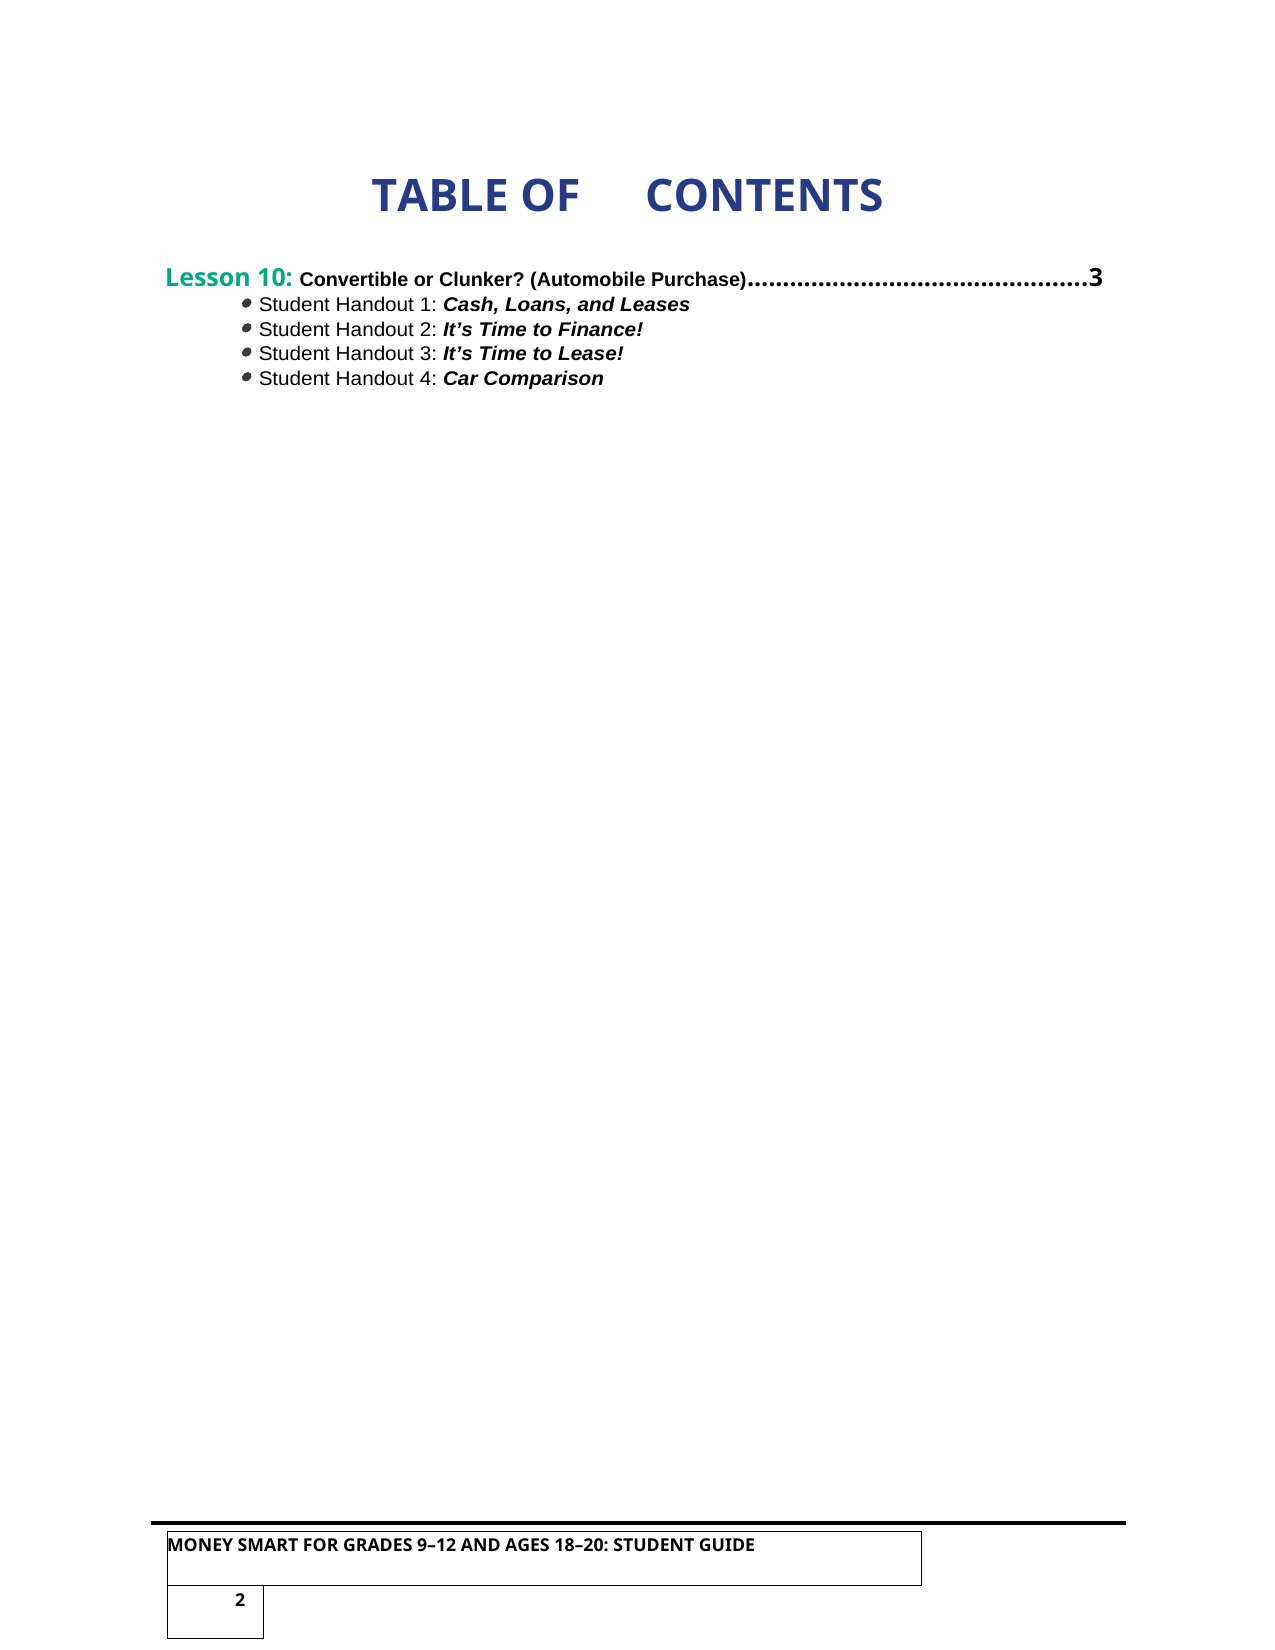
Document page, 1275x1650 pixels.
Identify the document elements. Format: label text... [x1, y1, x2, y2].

picture [150, 143, 1141, 1429]
text TABLE OF CONTENTS [371, 164, 1152, 223]
text Lesson 10: Convertible or Clunker? (Automobile Purchase) 3 [165, 259, 1152, 293]
list Student Handout 1: Cash, Loans, and Leases [240, 293, 1152, 317]
picture [168, 1586, 263, 1638]
picture [168, 1532, 921, 1585]
list Student Handout 2: It’s Time to Finance! [240, 318, 1152, 342]
list Student Handout 3: It’s Time to Lease! [240, 342, 1152, 366]
list Student Handout 4: Car Comparison [240, 367, 1152, 391]
